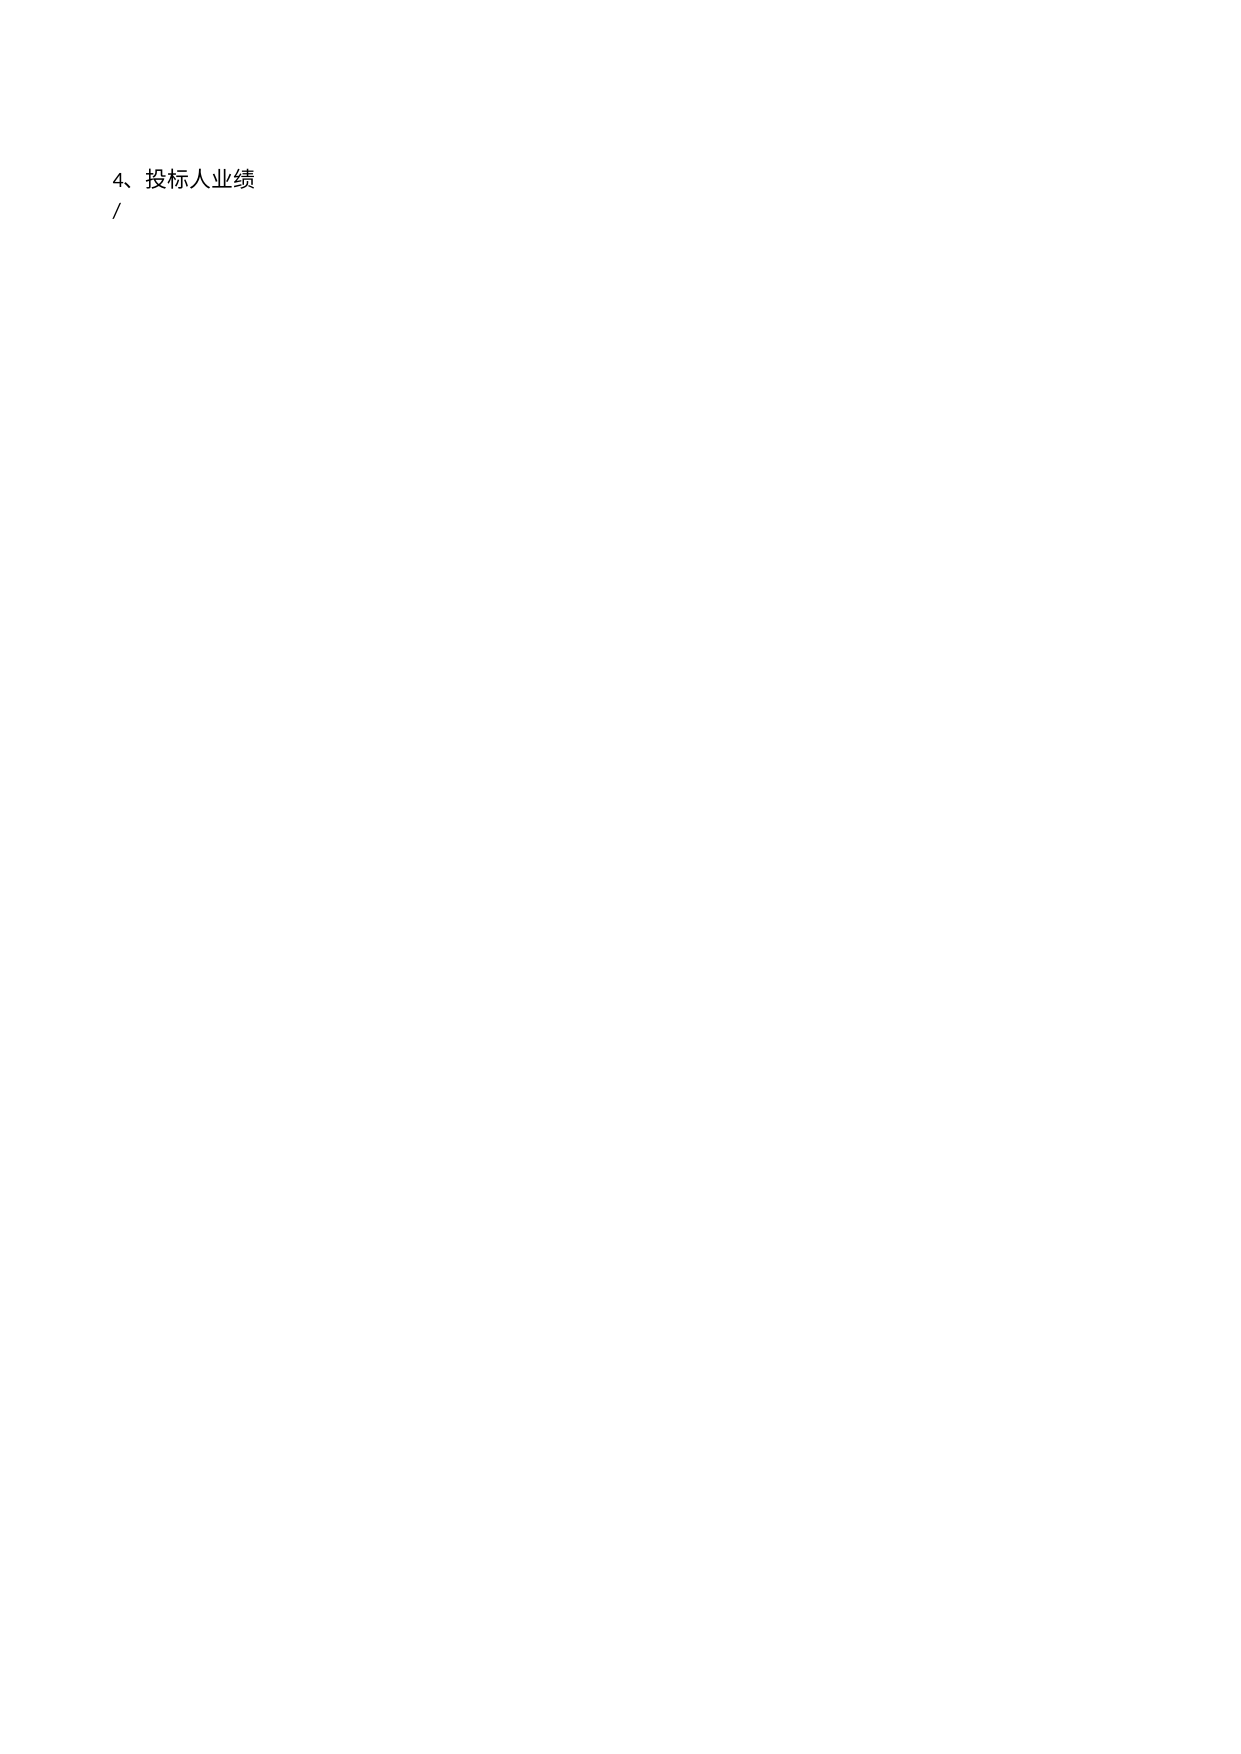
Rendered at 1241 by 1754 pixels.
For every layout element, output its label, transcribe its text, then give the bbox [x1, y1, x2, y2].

text 4、投标人业绩 [112, 162, 1128, 194]
text / [112, 194, 1128, 227]
